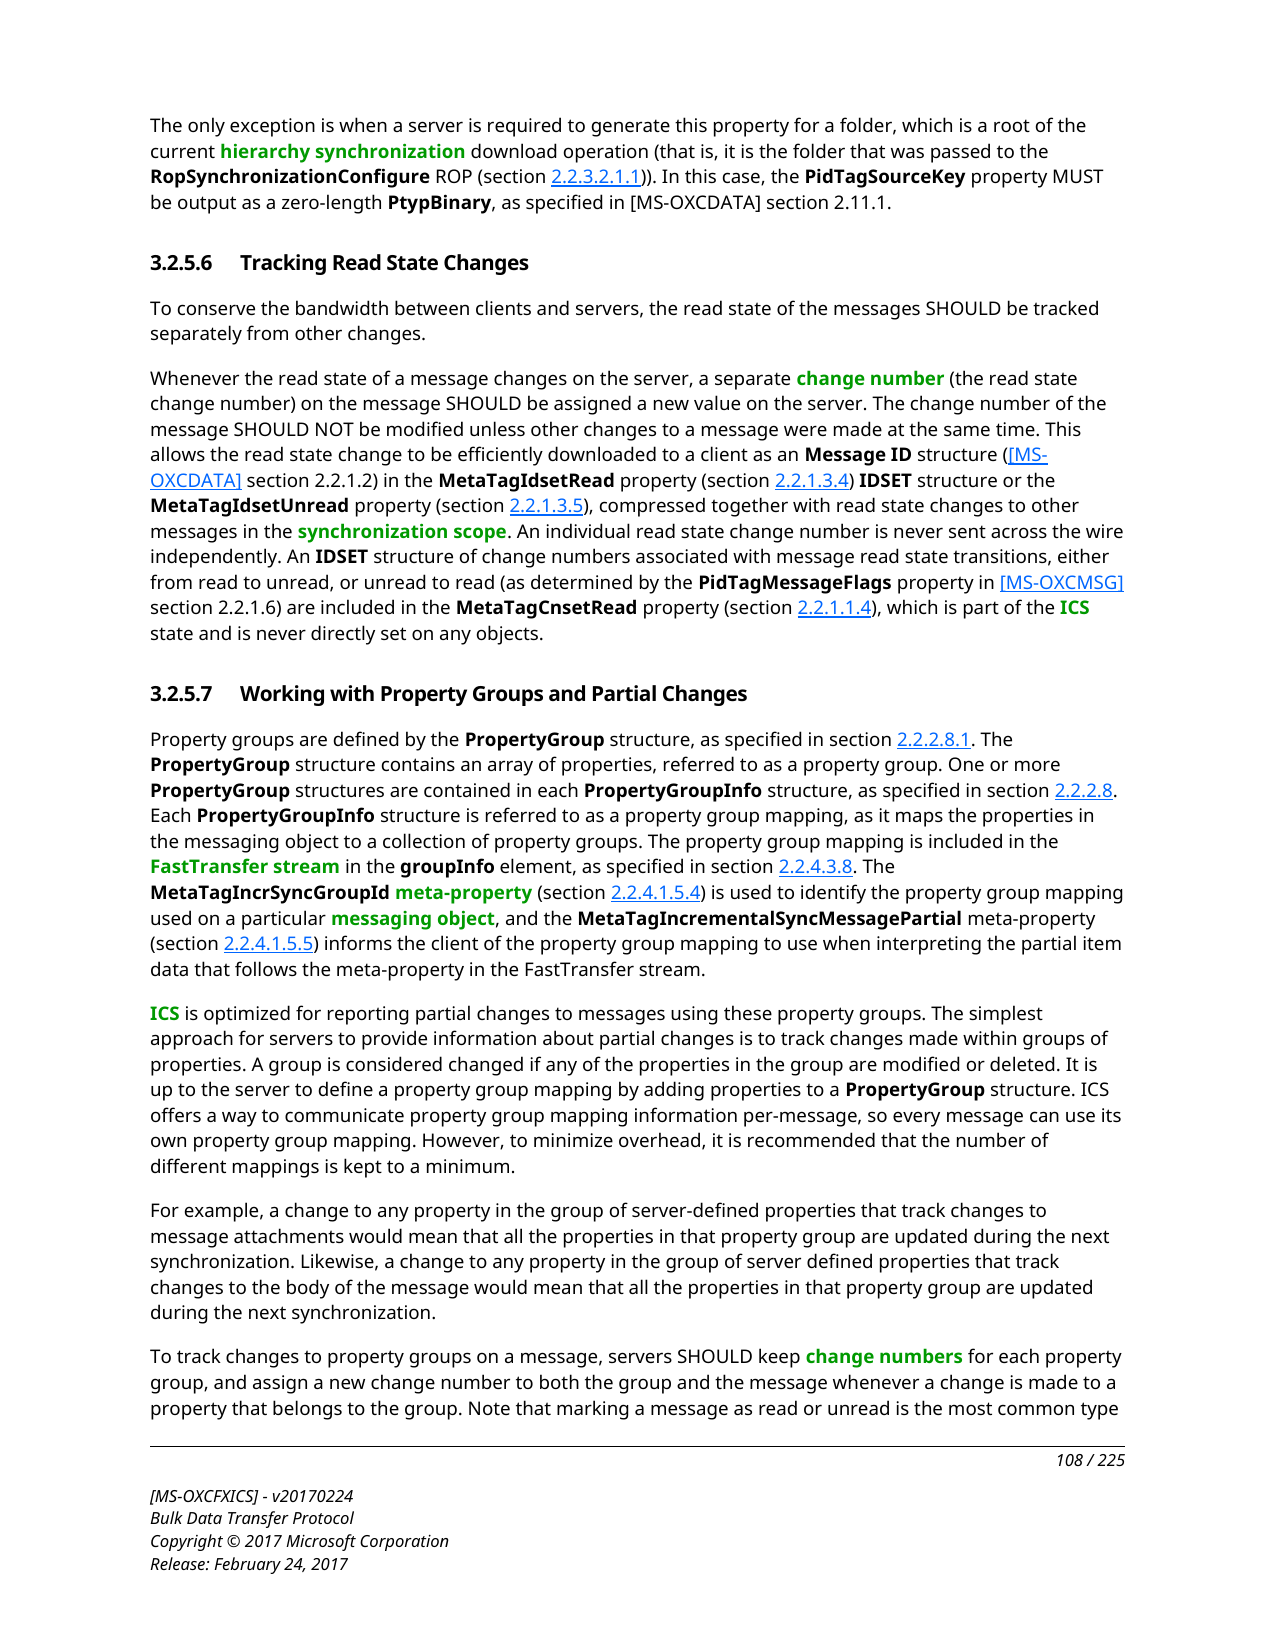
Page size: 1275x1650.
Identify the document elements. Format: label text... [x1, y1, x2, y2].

subtitle Working with Property Groups and Partial Changes [150, 679, 1125, 707]
text To conserve the bandwidth between clients and servers, the read state of the messages SHOULD be tracked separately from other changes. [150, 295, 1125, 346]
text The only exception is when a server is required to generate this property for a folder, which is a root of the current hierarchy synchronization download operation (that is, it is the folder that was passed to the RopSynchronizationConfigure ROP (section 2.2.3.2.1.1)). In this case, the PidTagSourceKey property MUST be output as a zero-length PtypBinary, as specified in [MS-OXCDATA] section 2.11.1. [150, 112, 1125, 214]
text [150, 1344, 1125, 1420]
text For example, a change to any property in the group of server-defined properties that track changes to message attachments would mean that all the properties in that property group are updated during the next synchronization. Likewise, a change to any property in the group of server defined properties that track changes to the body of the message would mean that all the properties in that property group are updated during the next synchronization. [150, 1197, 1125, 1325]
text Whenever the read state of a message changes on the server, a separate change number (the read state change number) on the message SHOULD be assigned a new value on the server. The change number of the message SHOULD NOT be modified unless other changes to a message were made at the same time. This allows the read state change to be efficiently downloaded to a client as an Message ID structure ([MS-OXCDATA] section 2.2.1.2) in the MetaTagIdsetRead property (section 2.2.1.3.4) IDSET structure or the MetaTagIdsetUnread property (section 2.2.1.3.5), compressed together with read state changes to other messages in the synchronization scope. An individual read state change number is never sent across the wire independently. An IDSET structure of change numbers associated with message read state transitions, either from read to unread, or unread to read (as determined by the PidTagMessageFlags property in [MS-OXCMSG] section 2.2.1.6) are included in the MetaTagCnsetRead property (section 2.2.1.1.4), which is part of the ICS state and is never directly set on any objects. [150, 365, 1125, 646]
text ICS is optimized for reporting partial changes to messages using these property groups. The simplest approach for servers to provide information about partial changes is to track changes made within groups of properties. A group is considered changed if any of the properties in the group are modified or deleted. It is up to the server to define a property group mapping by adding properties to a PropertyGroup structure. ICS offers a way to communicate property group mapping information per-message, so every message can use its own property group mapping. However, to minimize overhead, it is recommended that the number of different mappings is kept to a minimum. [150, 1000, 1125, 1179]
subtitle Tracking Read State Changes [150, 248, 1125, 276]
text Property groups are defined by the PropertyGroup structure, as specified in section 2.2.2.8.1. The PropertyGroup structure contains an array of properties, referred to as a property group. One or more PropertyGroup structures are contained in each PropertyGroupInfo structure, as specified in section 2.2.2.8. Each PropertyGroupInfo structure is referred to as a property group mapping, as it maps the properties in the messaging object to a collection of property groups. The property group mapping is included in the FastTransfer stream in the groupInfo element, as specified in section 2.2.4.3.8. The MetaTagIncrSyncGroupId meta-property (section 2.2.4.1.5.4) is used to identify the property group mapping used on a particular messaging object, and the MetaTagIncrementalSyncMessagePartial meta-property (section 2.2.4.1.5.5) informs the client of the property group mapping to use when interpreting the partial item data that follows the meta-property in the FastTransfer stream. [150, 726, 1125, 981]
